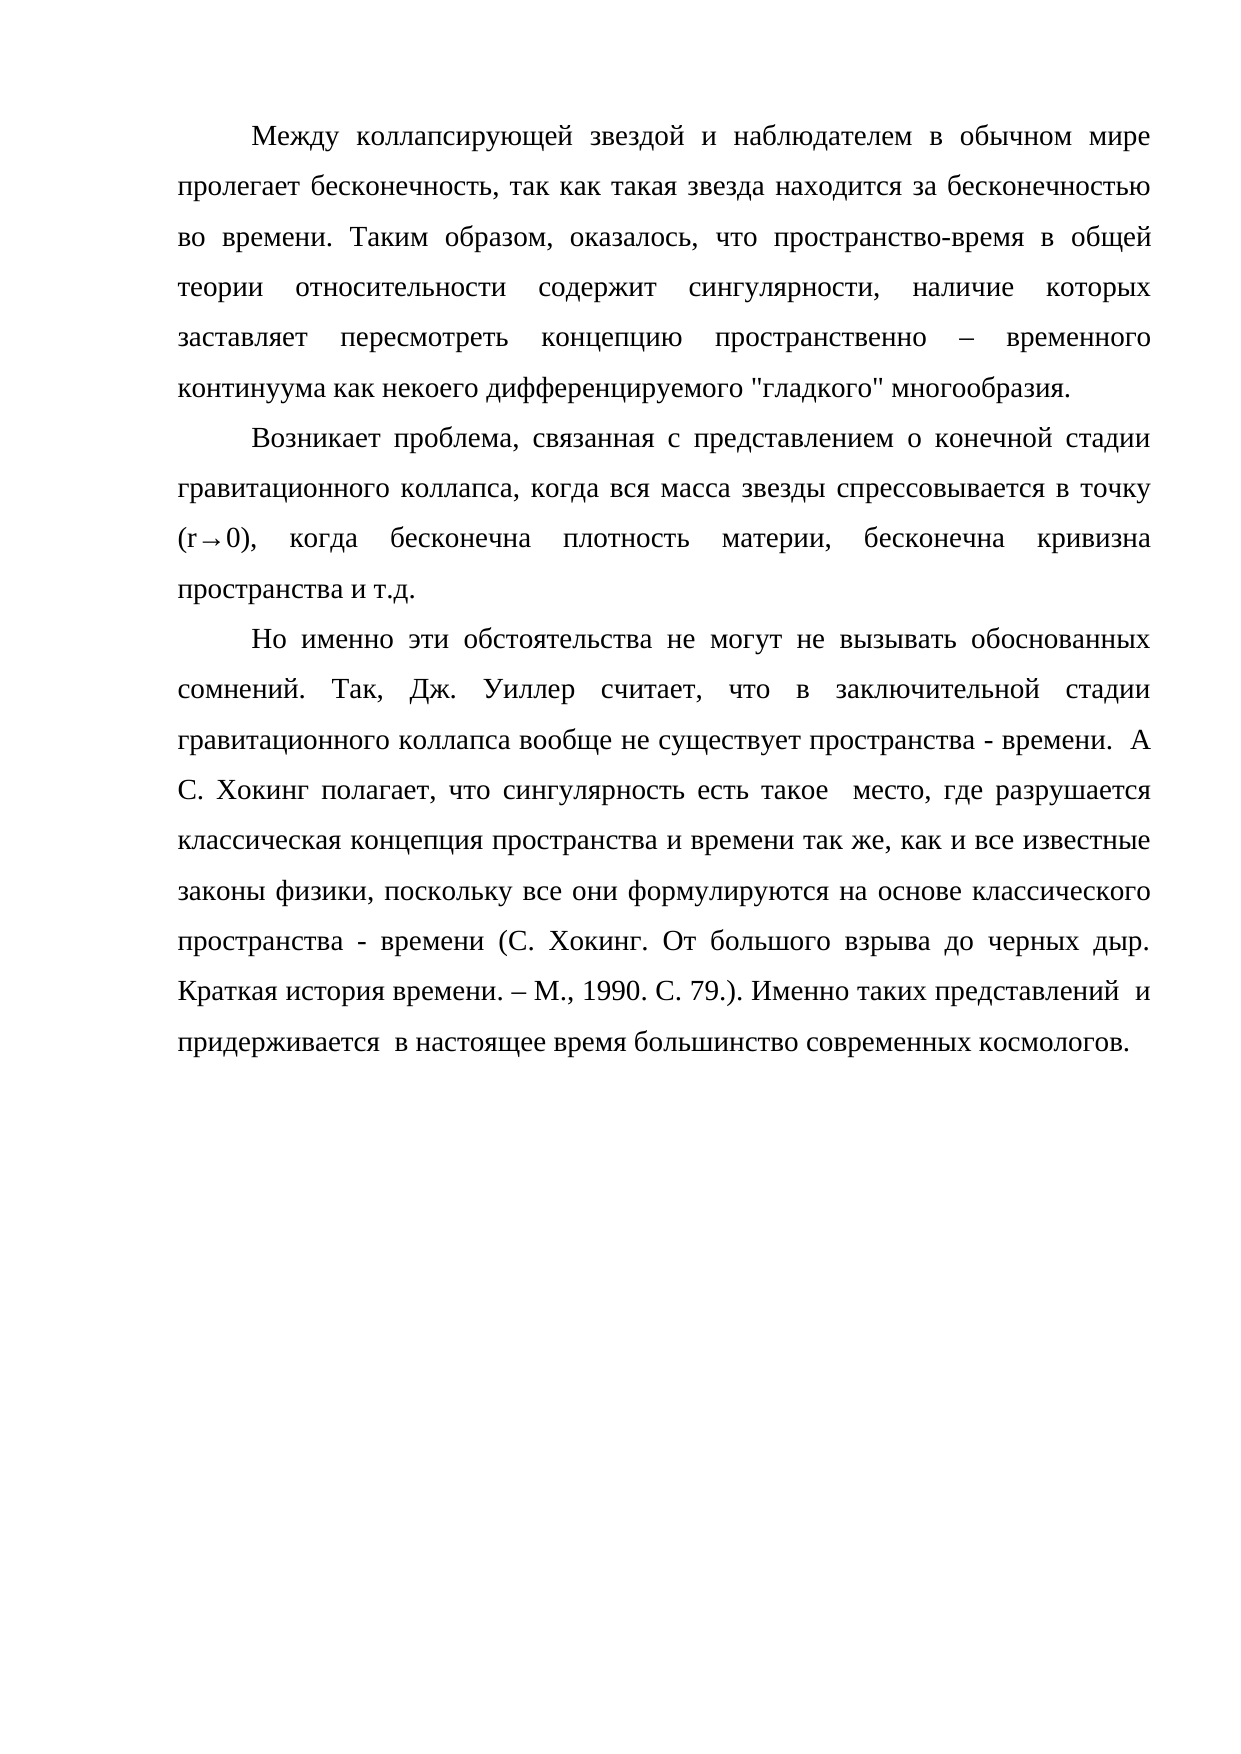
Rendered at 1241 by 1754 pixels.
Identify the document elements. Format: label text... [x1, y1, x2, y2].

text Возникает проблема, связанная с представлением о конечной стадии гравитационного коллапса, когда вся масса звезды спрессовывается в точку (r→0), когда бесконечна плотность материи, бесконечна кривизна пространства и т.д. [177, 420, 1152, 604]
text Но именно эти обстоятельства не могут не вызывать обоснованных сомнений. Так, Дж. Уиллер считает, что в заключительной стадии гравитационного коллапса вообще не существует пространства - времени. А С. Хокинг полагает, что сингулярность есть такое место, где разрушается классическая концепция пространства и времени так же, как и все известные законы физики, поскольку все они формулируются на основе классического пространства - времени (С. Хокинг. От большого взрыва до черных дыр. Краткая история времени. – М., 1990. С. 79.). Именно таких представлений и придерживается в настоящее время большинство современных космологов. [177, 621, 1152, 1057]
text Между коллапсирующей звездой и наблюдателем в обычном мире пролегает бесконечность, так как такая звезда находится за бесконечностью во времени. Таким образом, оказалось, что пространство-время в общей теории относительности содержит сингулярности, наличие которых заставляет пересмотреть концепцию пространственно – временного континуума как некоего дифференцируемого "гладкого" многообразия. [177, 118, 1152, 403]
